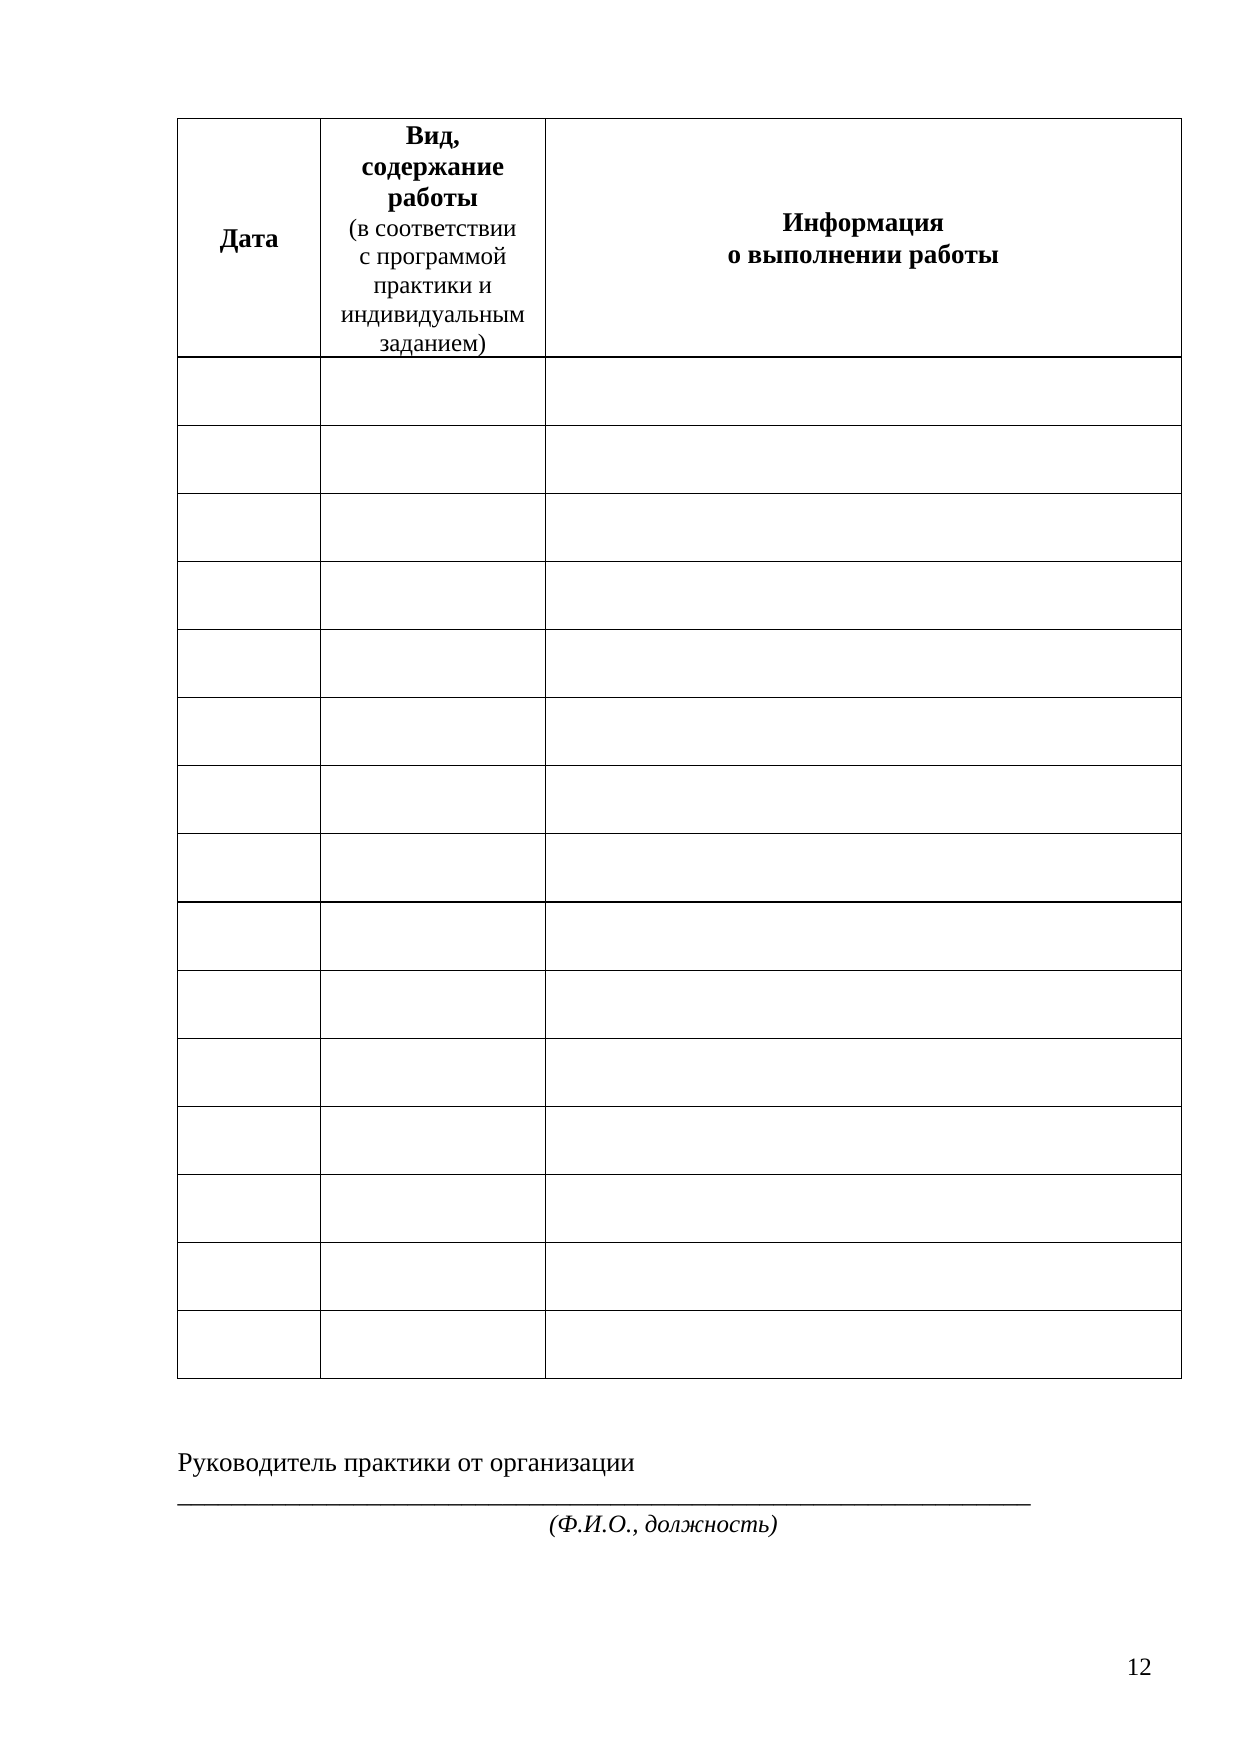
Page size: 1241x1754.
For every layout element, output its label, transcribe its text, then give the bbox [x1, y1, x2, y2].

table_cell [546, 766, 1181, 833]
table_cell [546, 1243, 1181, 1310]
table_cell [321, 834, 545, 901]
table_cell [546, 630, 1181, 697]
table_cell [321, 1175, 545, 1242]
text Руководитель практики от организации [177, 1446, 1152, 1477]
table_cell [321, 971, 545, 1038]
table_cell [546, 1107, 1181, 1174]
table_cell [321, 1311, 545, 1378]
table_cell [321, 630, 545, 697]
table_cell [321, 1039, 545, 1106]
table_cell [321, 903, 545, 969]
table_header Информация о выполнении работы [546, 119, 1181, 356]
table_cell [546, 698, 1181, 765]
table_cell [546, 1039, 1181, 1106]
table_cell [546, 1175, 1181, 1242]
table_cell [178, 562, 320, 629]
table_header Дата [178, 119, 320, 356]
table_cell [321, 562, 545, 629]
table_cell [546, 971, 1181, 1038]
table_cell [546, 358, 1181, 424]
table_cell [546, 494, 1181, 561]
table_cell [321, 766, 545, 833]
table_cell [321, 1107, 545, 1174]
text (Ф.И.О., должность) [177, 1509, 1152, 1537]
table_cell [546, 1311, 1181, 1378]
table_header Вид, содержание работы (в соответствии с программой практики и индивидуальным заданием) [321, 119, 545, 356]
table_cell [178, 358, 320, 424]
table_cell [178, 834, 320, 901]
table_cell [321, 358, 545, 424]
table_cell [321, 698, 545, 765]
table_cell [546, 426, 1181, 493]
table_cell [178, 1039, 320, 1106]
text _______________________________________________________________ [177, 1477, 1152, 1509]
table_cell [546, 903, 1181, 969]
table_cell [546, 834, 1181, 901]
table_cell [178, 766, 320, 833]
table_cell [178, 1311, 320, 1378]
table_cell [178, 494, 320, 561]
table_cell [178, 426, 320, 493]
table_cell [321, 426, 545, 493]
table_cell [546, 562, 1181, 629]
table_cell [321, 494, 545, 561]
table_cell [178, 903, 320, 969]
table_cell [178, 1107, 320, 1174]
table_cell [178, 630, 320, 697]
table_cell [178, 1243, 320, 1310]
table_cell [178, 698, 320, 765]
table_cell [178, 1175, 320, 1242]
table_cell [178, 971, 320, 1038]
table_cell [321, 1243, 545, 1310]
